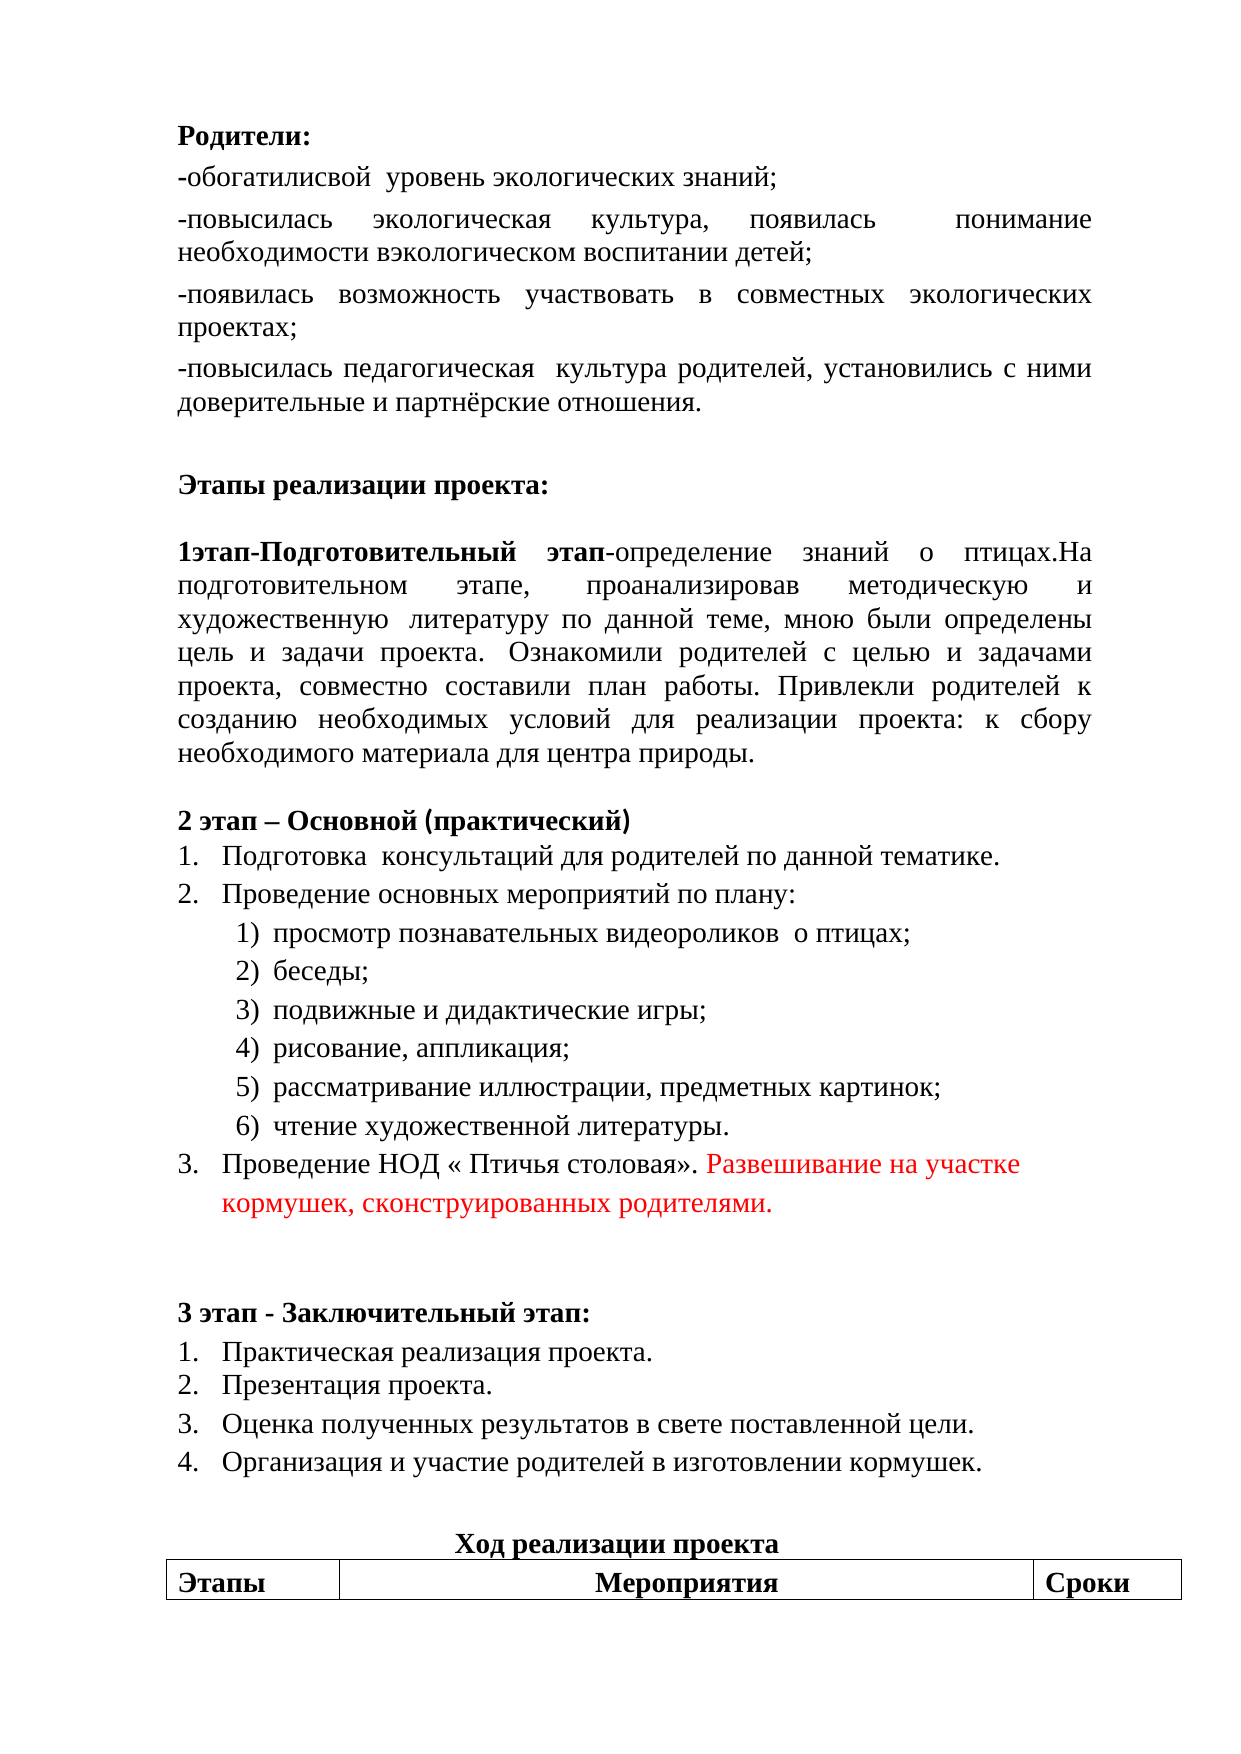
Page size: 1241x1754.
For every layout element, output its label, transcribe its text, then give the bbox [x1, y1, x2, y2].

text 1этап-Подготовительный этап-определение знаний о птицах.На подготовительном этапе, проанализировав методическую и художественную литературу по данной теме, мною были определены цель и задачи проекта. Ознакомили родителей с целью и задачами проекта, совместно составили план работы. Привлекли родителей к созданию необходимых условий для реализации проекта: к сбору необходимого материала для центра природы. [177, 534, 1093, 769]
text -повысилась экологическая культура, появилась понимание необходимости вэкологическом воспитании детей; [177, 201, 1093, 268]
list Подготовка консультаций для родителей по данной тематике. [177, 838, 1093, 871]
text 3 этап - Заключительный этап: [177, 1295, 1093, 1329]
text Этапы реализации проекта: [177, 467, 1093, 500]
list чтение художественной литературы. [235, 1108, 1093, 1141]
list беседы; [235, 953, 1093, 987]
text -обогатилисвой уровень экологических знаний; [177, 159, 1093, 193]
list просмотр познавательных видеороликов о птицах; [235, 915, 1093, 948]
text 2 этап – Основной (практический) [177, 802, 1093, 838]
text -появилась возможность участвовать в совместных экологических проектах; [177, 276, 1093, 343]
table_header Мероприятия [340, 1560, 1033, 1598]
text Родители: [177, 118, 1093, 152]
list Оценка полученных результатов в свете поставленной цели. [177, 1406, 1093, 1439]
list рассматривание иллюстрации, предметных картинок; [235, 1069, 1093, 1103]
list Проведение НОД « Птичья столовая». Развешивание на участке кормушек, сконструированных родителями. [177, 1146, 1093, 1218]
list Организация и участие родителей в изготовлении кормушек. [177, 1444, 1093, 1478]
table_header Этапы [167, 1560, 339, 1598]
list подвижные и дидактические игры; [235, 992, 1093, 1026]
list Презентация проекта. [177, 1367, 1093, 1401]
list Проведение основных мероприятий по плану: [177, 876, 1093, 910]
text Ход реализации проекта [177, 1526, 1093, 1559]
text -повысилась педагогическая культура родителей, установились с ними доверительные и партнёрские отношения. [177, 351, 1093, 418]
list рисование, аппликация; [235, 1031, 1093, 1064]
table_header Сроки [1034, 1560, 1181, 1598]
list Практическая реализация проекта. [177, 1334, 1093, 1367]
